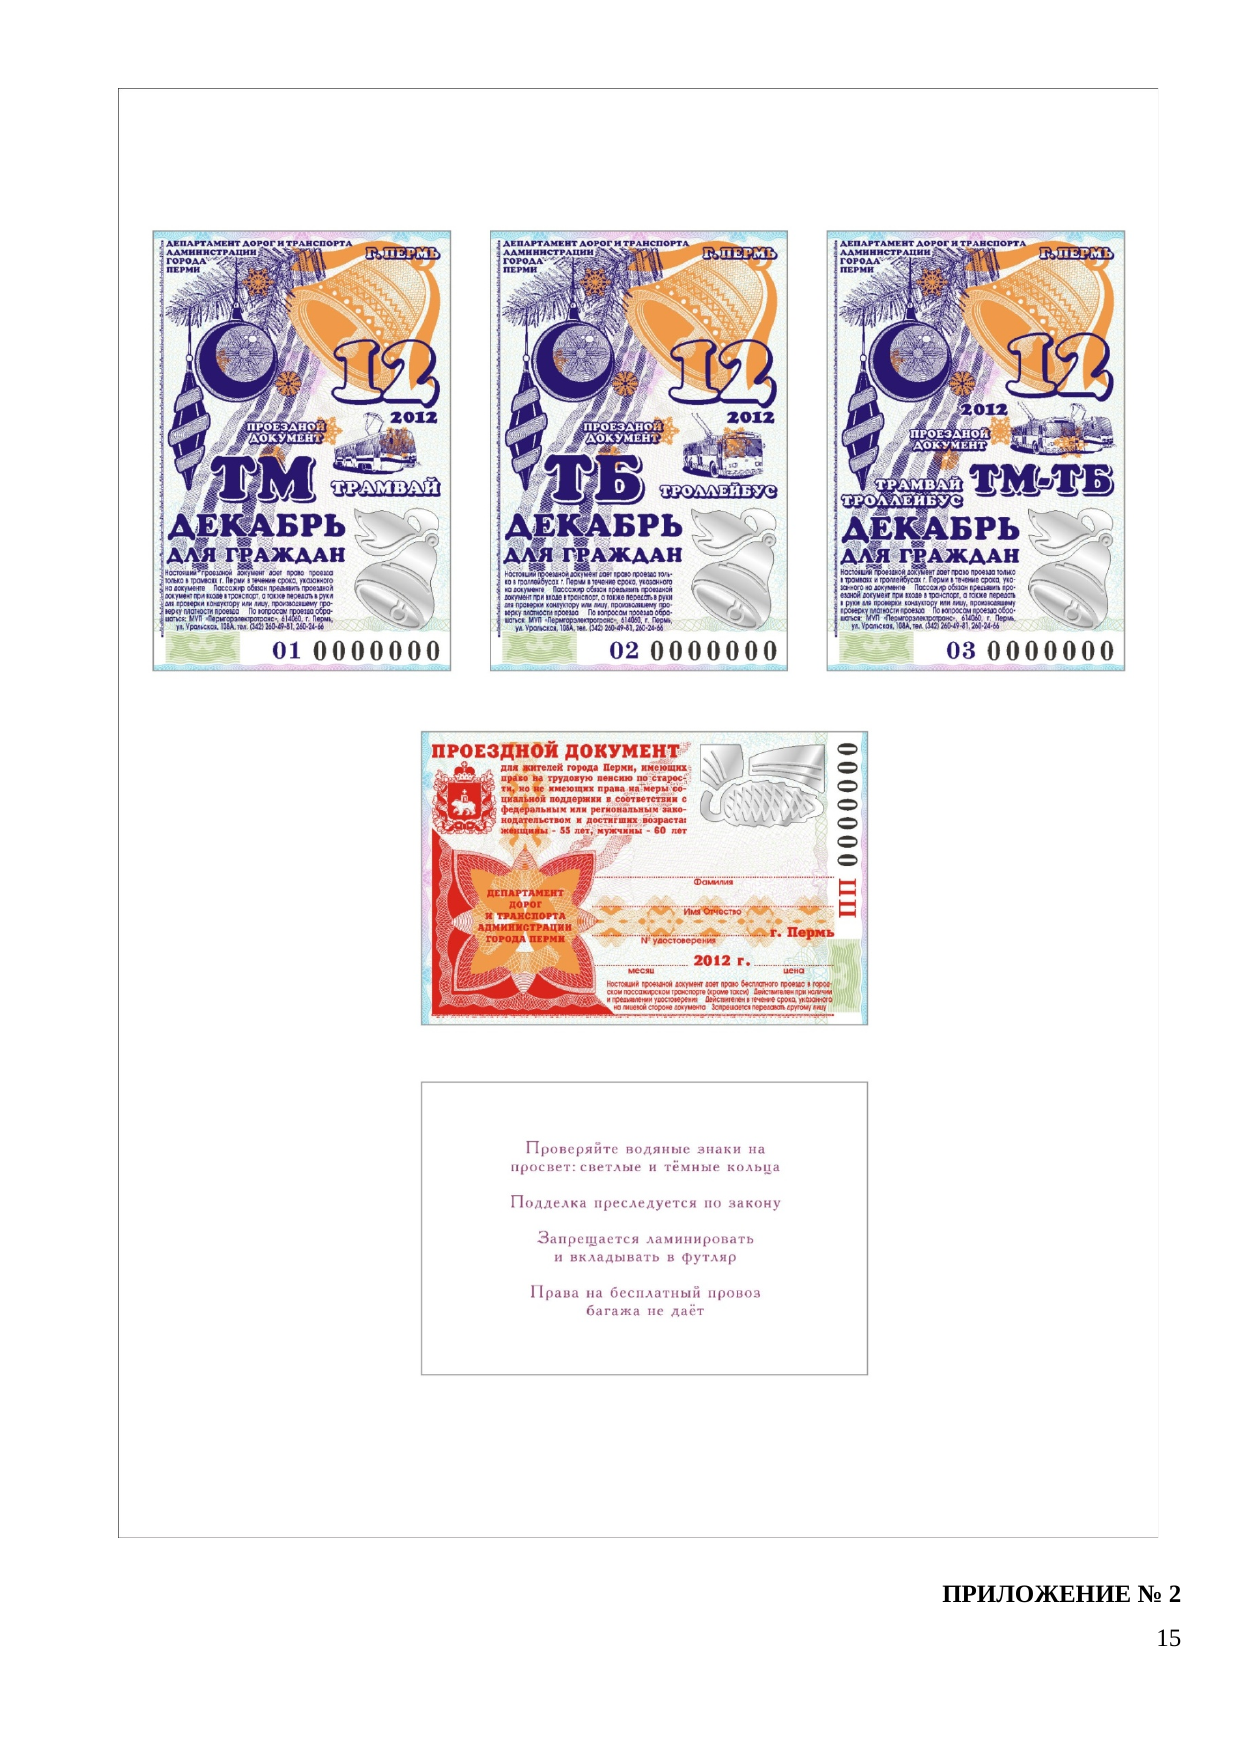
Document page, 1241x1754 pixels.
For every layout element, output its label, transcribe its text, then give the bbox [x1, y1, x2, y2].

text ПРИЛОЖЕНИЕ № 2 [118, 1579, 1181, 1607]
picture [118, 88, 1159, 1538]
